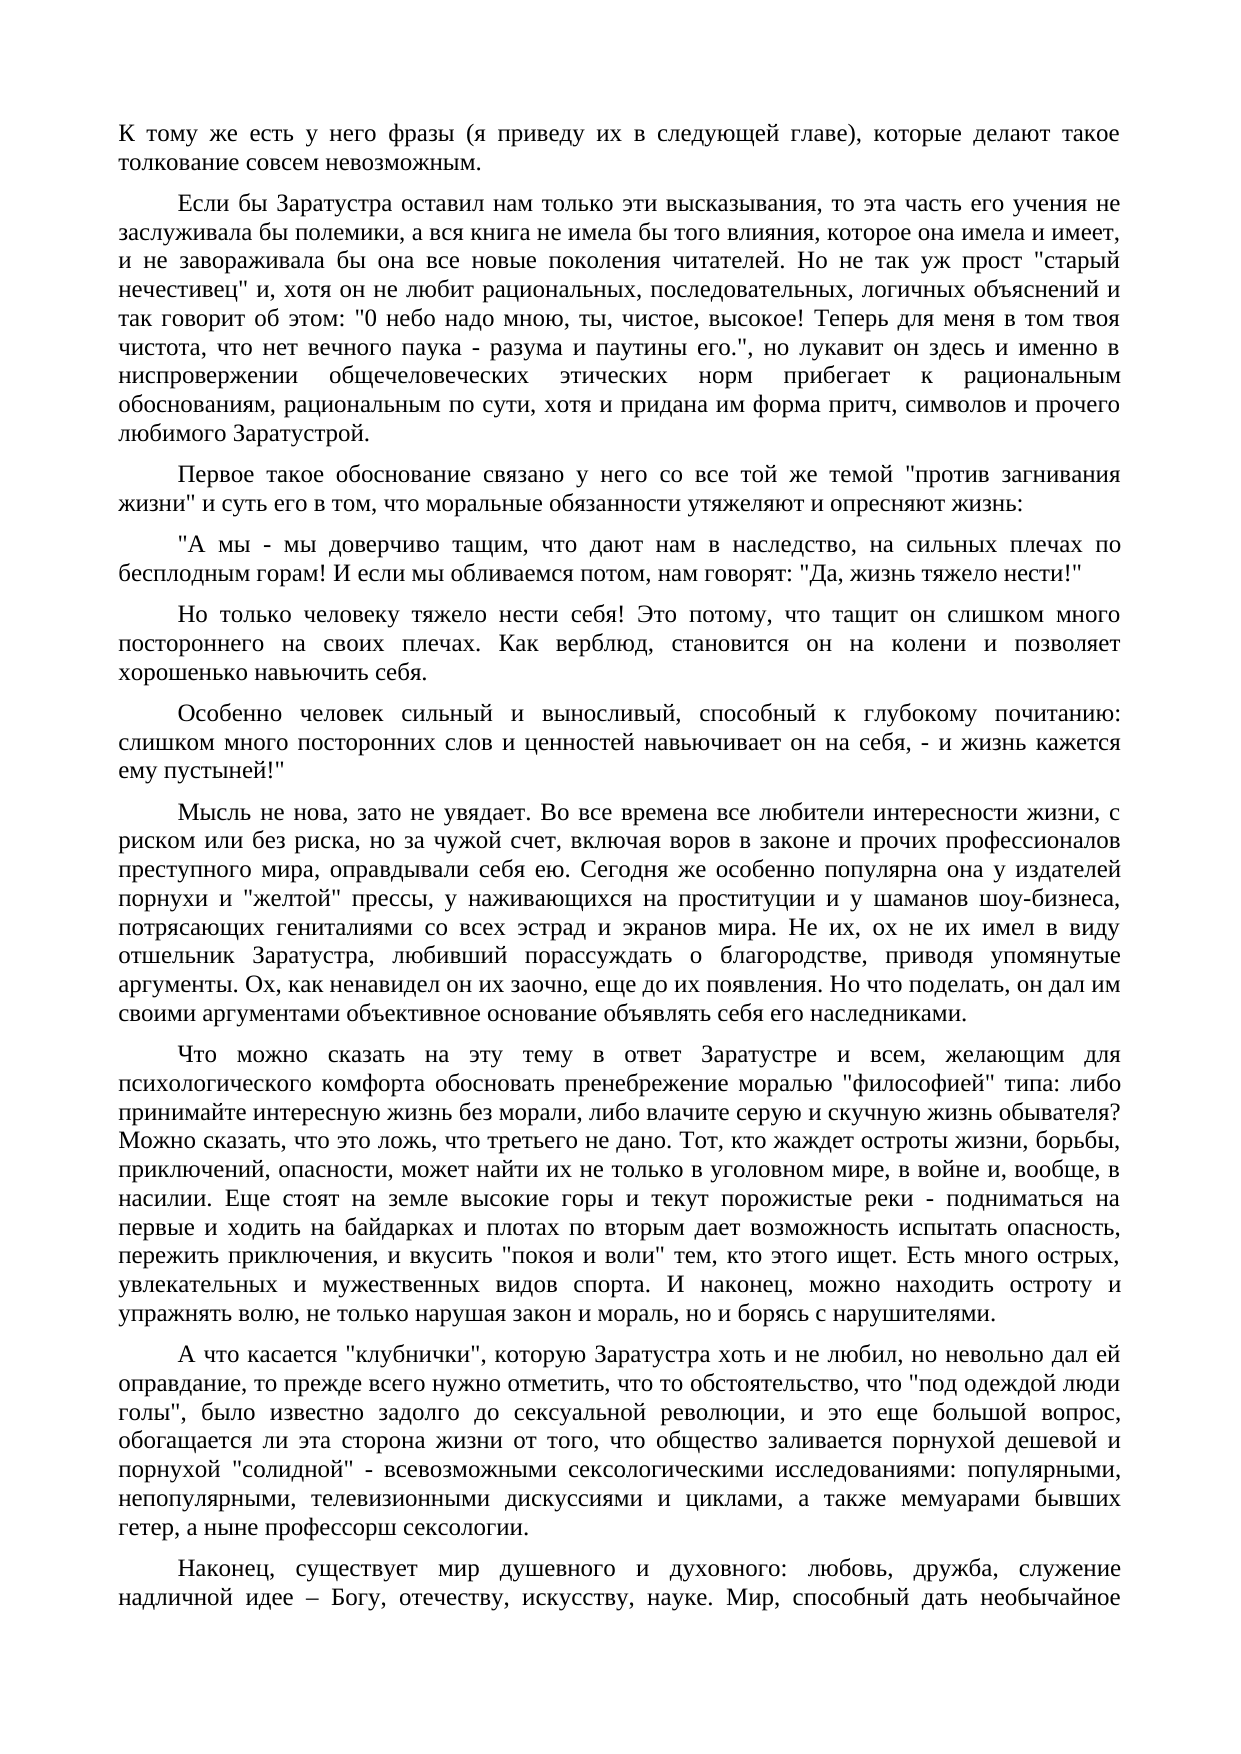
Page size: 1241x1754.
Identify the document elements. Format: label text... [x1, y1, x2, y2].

text Что можно сказать на эту тему в ответ Заратустре и всем, желающим для психологического комфорта обосновать пренебрежение моралью "философией" типа: либо принимайте интересную жизнь без морали, либо влачите серую и скучную жизнь обывателя? Можно сказать, что это ложь, что третьего не дано. Тот, кто жаждет остроты жизни, борьбы, приключений, опасности, может найти их не только в уголовном мире, в войне и, вообще, в насилии. Еще стоят на земле высокие горы и текут порожистые реки - подниматься на первые и ходить на байдарках и плотах по вторым дает возможность испытать опасность, пережить приключения, и вкусить "покоя и воли" тем, кто этого ищет. Есть много острых, увлекательных и мужественных видов спорта. И наконец, можно находить остроту и упражнять волю, не только нарушая закон и мораль, но и борясь с нарушителями. [118, 1039, 1122, 1327]
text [118, 118, 1122, 176]
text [118, 1553, 1122, 1611]
text Особенно человек сильный и выносливый, способный к глубокому почитанию: слишком много посторонних слов и ценностей навьючивает он на себя, - и жизнь кажется ему пустыней!" [118, 698, 1122, 784]
text "А мы - мы доверчиво тащим, что дают нам в наследство, на сильных плечах по бесплодным горам! И если мы обливаемся потом, нам говорят: "Да, жизнь тяжело нести!" [118, 529, 1122, 587]
text Если бы Заратустра оставил нам только эти высказывания, то эта часть его учения не заслуживала бы полемики, а вся книга не имела бы того влияния, которое она имела и имеет, и не завораживала бы она все новые поколения читателей. Но не так уж прост "старый нечестивец" и, хотя он не любит рациональных, последовательных, логичных объяснений и так говорит об этом: "0 небо надо мною, ты, чистое, высокое! Теперь для меня в том твоя чистота, что нет вечного паука - разума и паутины его.", но лукавит он здесь и именно в ниспровержении общечеловеческих этических норм прибегает к рациональным обоснованиям, рациональным по сути, хотя и придана им форма притч, символов и прочего любимого Заратустрой. [118, 188, 1122, 447]
text Первое такое обоснование связано у него со все той же темой "против загнивания жизни" и суть его в том, что моральные обязанности утяжеляют и опресняют жизнь: [118, 459, 1122, 517]
text Мысль не нова, зато не увядает. Во все времена все любители интересности жизни, с риском или без риска, но за чужой счет, включая воров в законе и прочих профессионалов преступного мира, оправдывали себя ею. Сегодня же особенно популярна она у издателей порнухи и "желтой" прессы, у наживающихся на проституции и у шаманов шоу-бизнеса, потрясающих гениталиями со всех эстрад и экранов мира. Не их, ох не их имел в виду отшельник Заратустра, любивший порассуждать о благородстве, приводя упомянутые аргументы. Ох, как ненавидел он их заочно, еще до их появления. Но что поделать, он дал им своими аргументами объективное основание объявлять себя его наследниками. [118, 797, 1122, 1027]
text Но только человеку тяжело нести себя! Это потому, что тащит он слишком много постороннего на своих плечах. Как верблюд, становится он на колени и позволяет хорошенько навьючить себя. [118, 599, 1122, 686]
text А что касается "клубнички", которую Заратустра хоть и не любил, но невольно дал ей оправдание, то прежде всего нужно отметить, что то обстоятельство, что "под одеждой люди голы", было известно задолго до сексуальной революции, и это еще большой вопрос, обогащается ли эта сторона жизни от того, что общество заливается порнухой дешевой и порнухой "солидной" - всевозможными сексологическими исследованиями: популярными, непопулярными, телевизионными дискуссиями и циклами, а также мемуарами бывших гетер, а ныне профессорш сексологии. [118, 1339, 1122, 1541]
